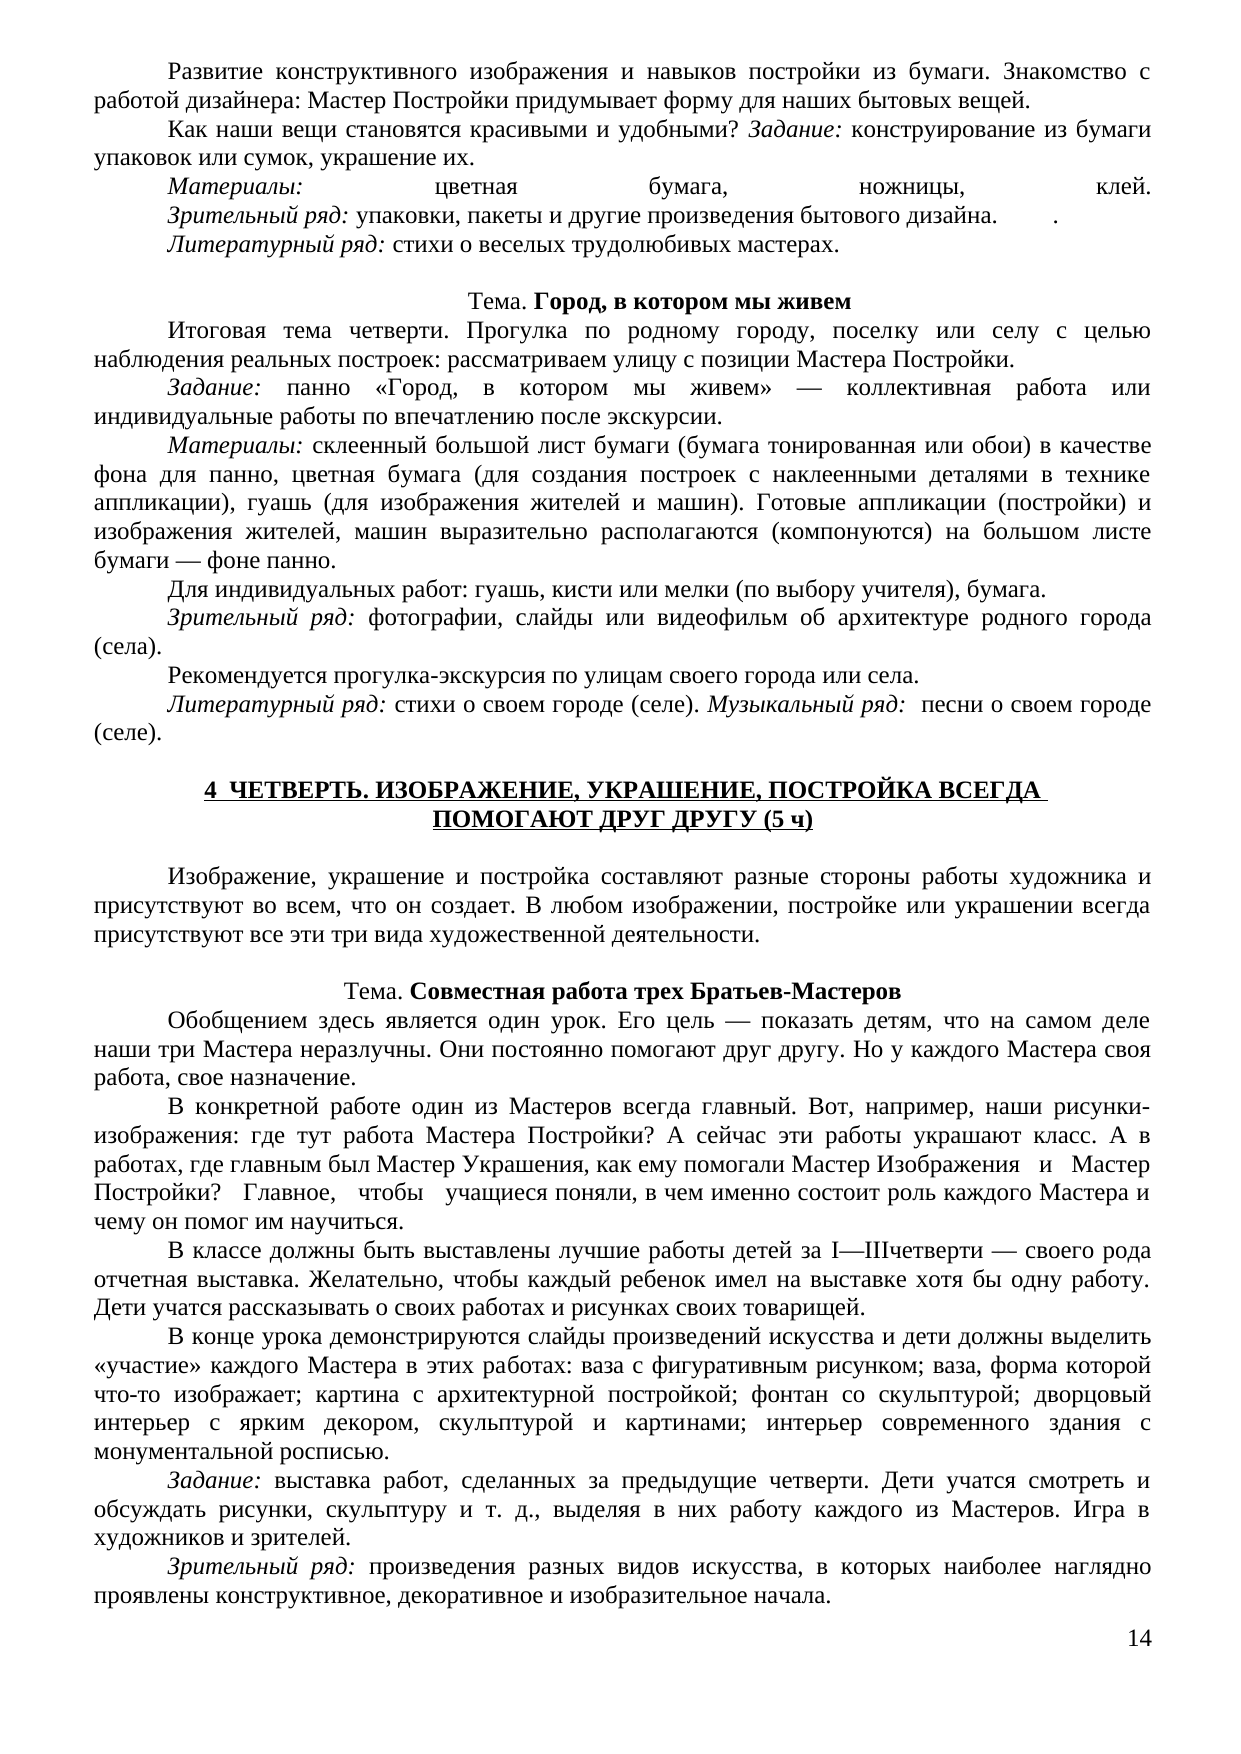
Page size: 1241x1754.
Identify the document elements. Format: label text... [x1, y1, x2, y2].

text Рекомендуется прогулка-экскурсия по улицам своего города или села. [94, 660, 1152, 689]
text Тема. Город, в котором мы живем [94, 286, 1152, 315]
text Развитие конструктивного изображения и навыков постройки из бумаги. Знакомство с работой дизайнера: Мастер Постройки придумывает форму для наших бытовых вещей. [94, 56, 1152, 114]
text Тема. Совместная работа трех Братьев-Мастеров [94, 976, 1152, 1005]
text Материалы: склеенный большой лист бумаги (бумага тонированная или обои) в качестве фона для панно, цветная бумага (для создания построек с наклеенными деталями в технике аппликации), гуашь (для изображения жителей и машин). Готовые аппликации (постройки) и изображения жителей, машин выразительно располагаются (компонуются) на большом листе бумаги — фоне панно. [94, 430, 1152, 574]
text Задание: выставка работ, сделанных за предыдущие четверти. Дети учатся смотреть и обсуждать рисунки, скульптуру и т. д., выделяя в них работу каждого из Мастеров. Игра в художников и зрителей. [94, 1465, 1152, 1551]
text Как наши вещи становятся красивыми и удобными? Задание: конструирование из бумаги упаковок или сумок, украшение их. [94, 114, 1152, 171]
text Литературный ряд: стихи о своем городе (селе). Музыкальный ряд: песни о своем городе (селе). [94, 689, 1152, 746]
text Зрительный ряд: фотографии, слайды или видеофильм об архитектуре родного города (села). [94, 602, 1152, 660]
text В конкретной работе один из Мастеров всегда главный. Вот, например, наши рисунки-изображения: где тут работа Мастера Постройки? А сейчас эти работы украшают класс. А в работах, где главным был Мастер Украшения, как ему помогали Мастер Изображения и Мастер Постройки? Главное, чтобы учащиеся поняли, в чем именно состоит роль каждого Мастера и чему он помог им научиться. [94, 1091, 1152, 1235]
text 4 ЧЕТВЕРТЬ. ИЗОБРАЖЕНИЕ, УКРАШЕНИЕ, ПОСТРОЙКА ВСЕГДА [94, 775, 1152, 804]
text В конце урока демонстрируются слайды произведений искусства и дети должны выделить «участие» каждого Мастера в этих работах: ваза с фигуративным рисунком; ваза, форма которой что-то изображает; картина с архитектурной постройкой; фонтан со скульптурой; дворцовый интерьер с ярким декором, скульптурой и картинами; интерьер современного здания с монументальной росписью. [94, 1321, 1152, 1465]
text Материалы: цветная бумага, ножницы, клей. Зрительный ряд: упаковки, пакеты и другие произведения бытового дизайна. . [167, 171, 1152, 229]
text ПОМОГАЮТ ДРУГ ДРУГУ (5 ч) [94, 804, 1152, 832]
text Для индивидуальных работ: гуашь, кисти или мелки (по выбору учителя), бумага. [94, 574, 1152, 602]
text Зрительный ряд: произведения разных видов искусства, в которых наиболее наглядно проявлены конструктивное, декоративное и изобразительное начала. [94, 1551, 1152, 1609]
text Литературный ряд: стихи о веселых трудолюбивых мастерах. [94, 229, 1152, 257]
text В классе должны быть выставлены лучшие работы детей за I—IIIчетверти — своего рода отчетная выставка. Желательно, чтобы каждый ребенок имел на выставке хотя бы одну работу. Дети учатся рассказывать о своих работах и рисунках своих товарищей. [94, 1235, 1152, 1321]
text Задание: панно «Город, в котором мы живем» — коллективная работа или индивидуальные работы по впечатлению после экскурсии. [94, 372, 1152, 430]
text Обобщением здесь является один урок. Его цель — показать детям, что на самом деле наши три Мастера неразлучны. Они постоянно помогают друг другу. Но у каждого Мастера своя работа, свое назначение. [94, 1005, 1152, 1091]
text Изображение, украшение и постройка составляют разные стороны работы художника и присутствуют во всем, что он создает. В любом изображении, постройке или украшении всегда присутствуют все эти три вида художественной деятельности. [94, 861, 1152, 947]
text Итоговая тема четверти. Прогулка по родному городу, поселку или селу с целью наблюдения реальных построек: рассматриваем улицу с позиции Мастера Постройки. [94, 315, 1152, 372]
